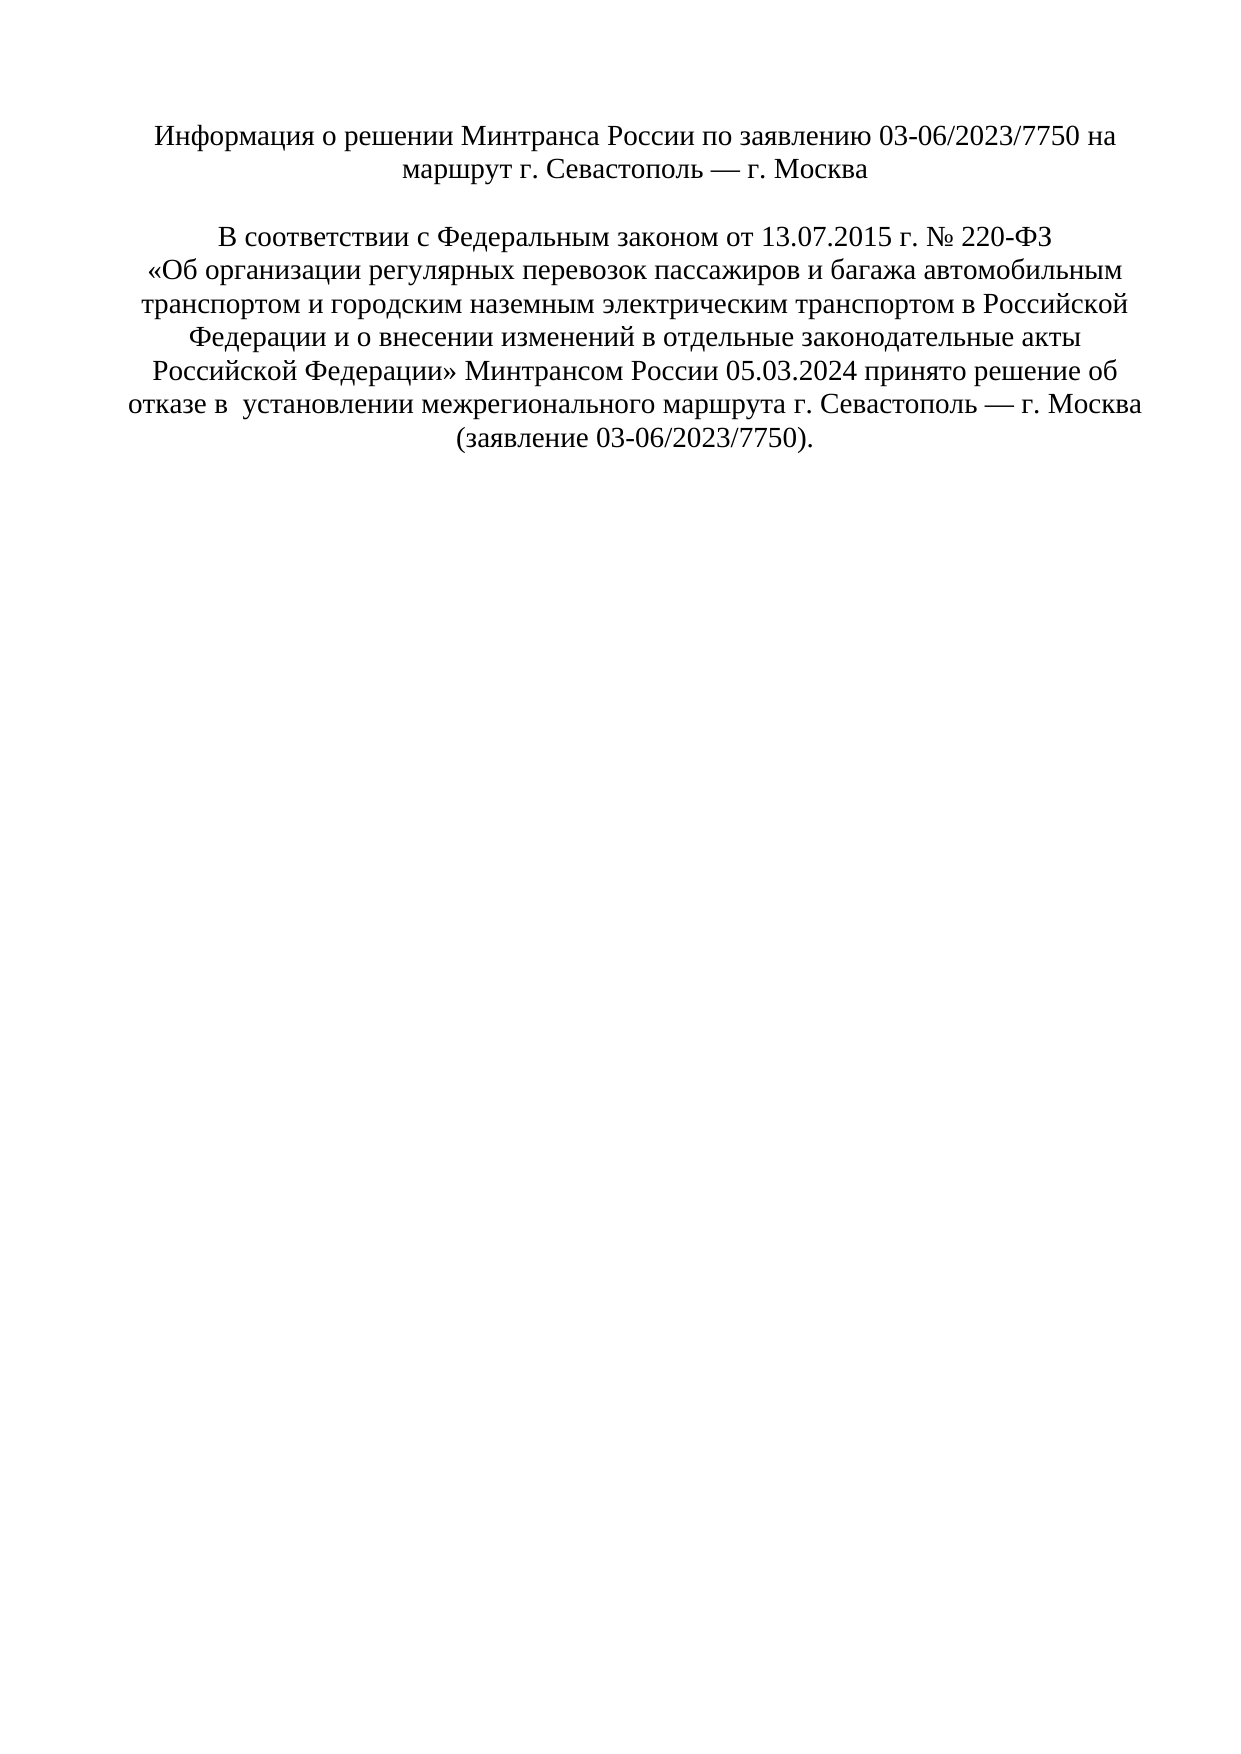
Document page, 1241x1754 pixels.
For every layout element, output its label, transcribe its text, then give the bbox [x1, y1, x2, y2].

text Информация о решении Минтранса России по заявлению 03-06/2023/7750 на маршрут г. Севастополь — г. Москва [118, 118, 1152, 185]
text В соответствии с Федеральным законом от 13.07.2015 г. № 220-ФЗ «Об организации регулярных перевозок пассажиров и багажа автомобильным транспортом и городским наземным электрическим транспортом в Российской Федерации и о внесении изменений в отдельные законодательные акты Российской Федерации» Минтрансом России 05.03.2024 принято решение об отказе в установлении межрегионального маршрута г. Севастополь — г. Москва (заявление 03-06/2023/7750). [118, 219, 1152, 453]
